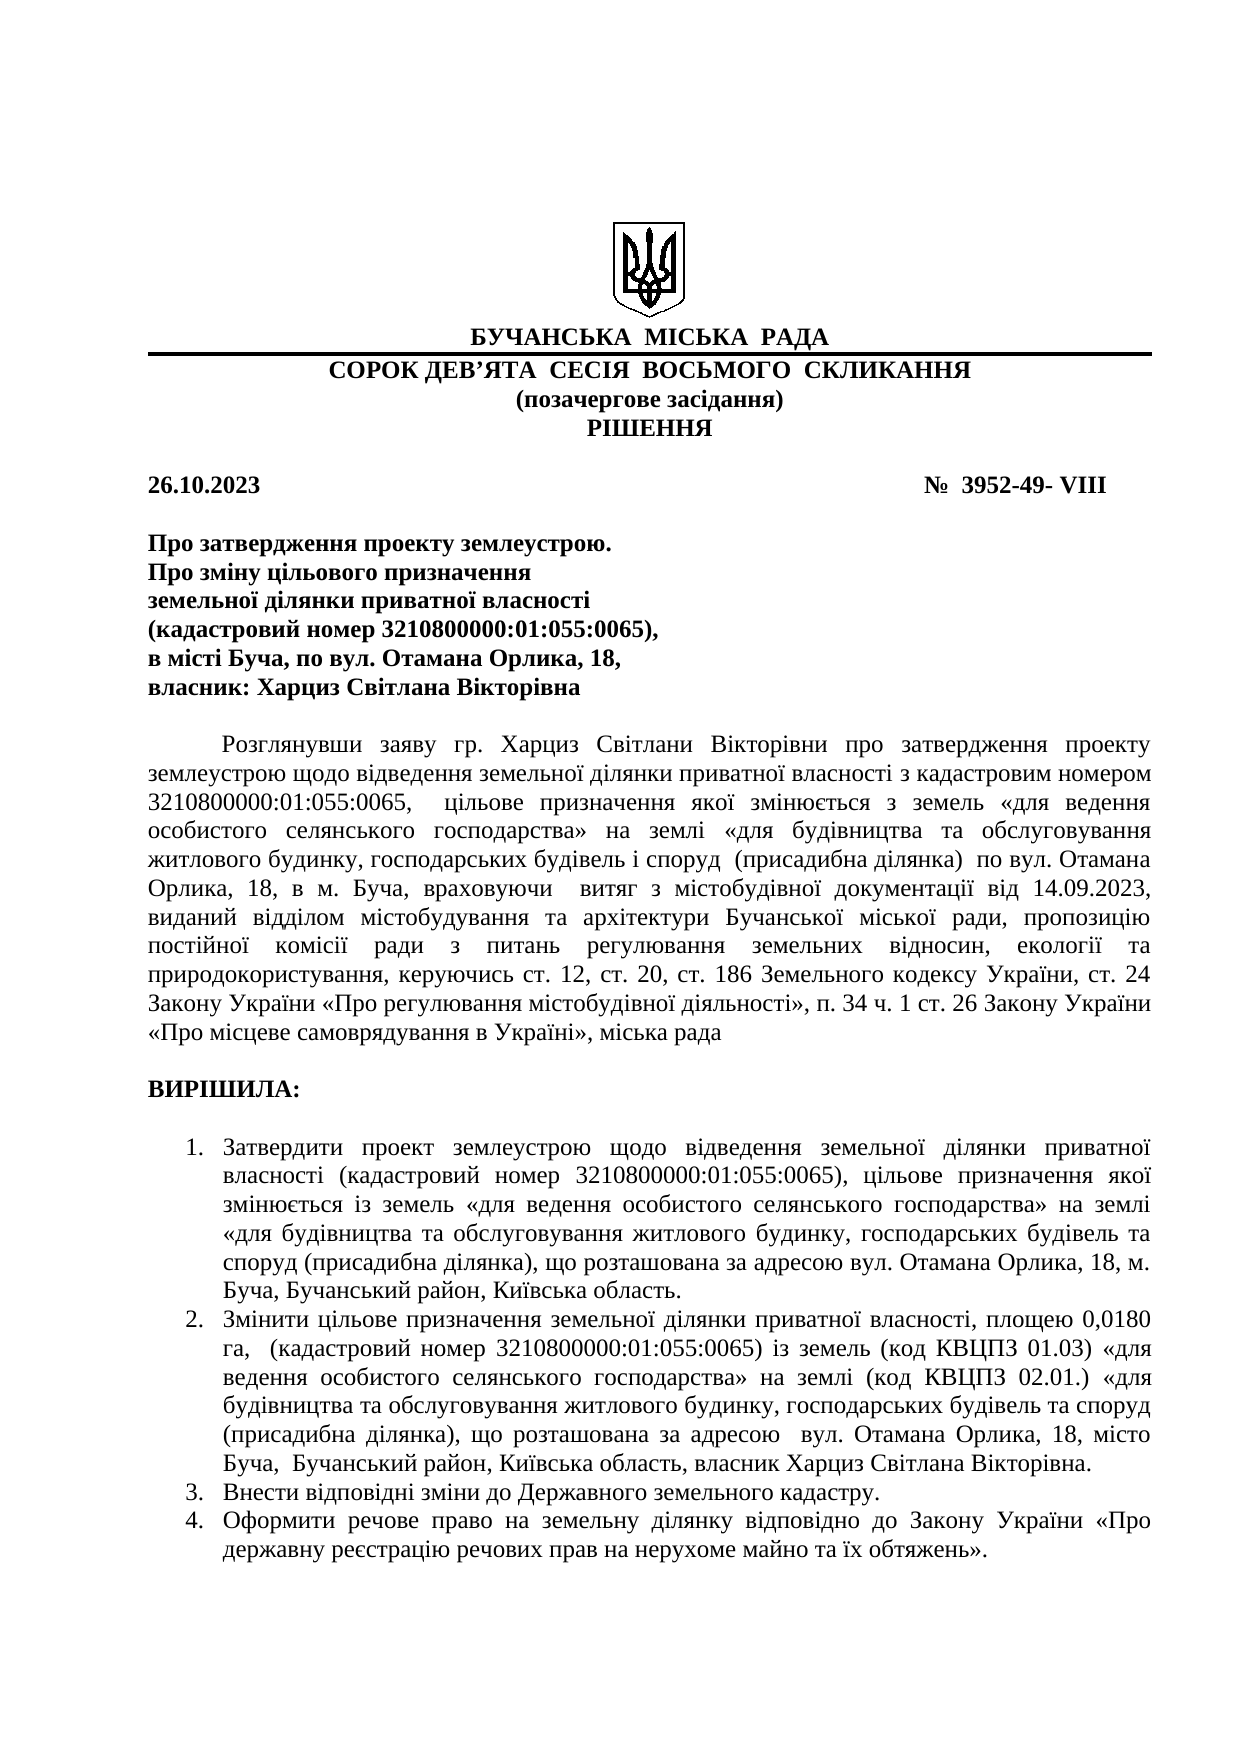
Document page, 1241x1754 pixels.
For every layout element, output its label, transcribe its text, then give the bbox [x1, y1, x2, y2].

text (позачергове засідання) [148, 384, 1152, 413]
text Про зміну цільового призначення [148, 557, 1152, 586]
text в місті Буча, по вул. Отамана Орлика, 18, [148, 643, 1152, 672]
text 26.10.2023 № 3952-49- VІІІ [148, 471, 1152, 499]
list Внести відповідні зміни до Державного земельного кадастру. [185, 1477, 1152, 1506]
text Про затвердження проекту землеустрою. [148, 528, 1152, 557]
list Оформити речове право на земельну ділянку відповідно до Закону України «Про державну реєстрацію речових прав на нерухоме майно та їх обтяжень». [185, 1506, 1152, 1563]
text СОРОК ДЕВ’ЯТА СЕСІЯ ВОСЬМОГО СКЛИКАННЯ [148, 356, 1152, 384]
text власник: Харциз Світлана Вікторівна [148, 672, 1152, 701]
text Розглянувши заяву гр. Харциз Світлани Вікторівни про затвердження проекту землеустрою щодо відведення земельної ділянки приватної власності з кадастровим номером 3210800000:01:055:0065, цільове призначення якої змінюється з земель «для ведення особистого селянського господарства» на землі «для будівництва та обслуговування житлового будинку, господарських будівель і споруд (присадибна ділянка) по вул. Отамана Орлика, 18, в м. Буча, враховуючи витяг з містобудівної документації від 14.09.2023, виданий відділом містобудування та архітектури Бучанської міської ради, пропозицію постійної комісії ради з питань регулювання земельних відносин, екології та природокористування, керуючись ст. 12, ст. 20, ст. 186 Земельного кодексу України, ст. 24 Закону України «Про регулювання містобудівної діяльності», п. 34 ч. 1 ст. 26 Закону України «Про місцеве самоврядування в Україні», міська рада [148, 729, 1152, 1046]
text ВИРІШИЛА: [148, 1074, 1152, 1103]
list Змінити цільове призначення земельної ділянки приватної власності, площею 0,0180 га, (кадастровий номер 3210800000:01:055:0065) із земель (код КВЦПЗ 01.03) «для ведення особистого селянського господарства» на землі (код КВЦПЗ 02.01.) «для будівництва та обслуговування житлового будинку, господарських будівель та споруд (присадибна ділянка), що розташована за адресою вул. Отамана Орлика, 18, місто Буча, Бучанський район, Київська область, власник Харциз Світлана Вікторівна. [185, 1304, 1152, 1477]
list Затвердити проект землеустрою щодо відведення земельної ділянки приватної власності (кадастровий номер 3210800000:01:055:0065), цільове призначення якої змінюється із земель «для ведення особистого селянського господарства» на землі «для будівництва та обслуговування житлового будинку, господарських будівель та споруд (присадибна ділянка), що розташована за адресою вул. Отамана Орлика, 18, м. Буча, Бучанський район, Київська область. [185, 1132, 1152, 1304]
text БУЧАНСЬКА МІСЬКА РАДА [148, 322, 1152, 352]
text земельної ділянки приватної власності [148, 586, 1152, 614]
text РІШЕННЯ [148, 413, 1152, 442]
text (кадастровий номер 3210800000:01:055:0065), [148, 614, 1152, 643]
